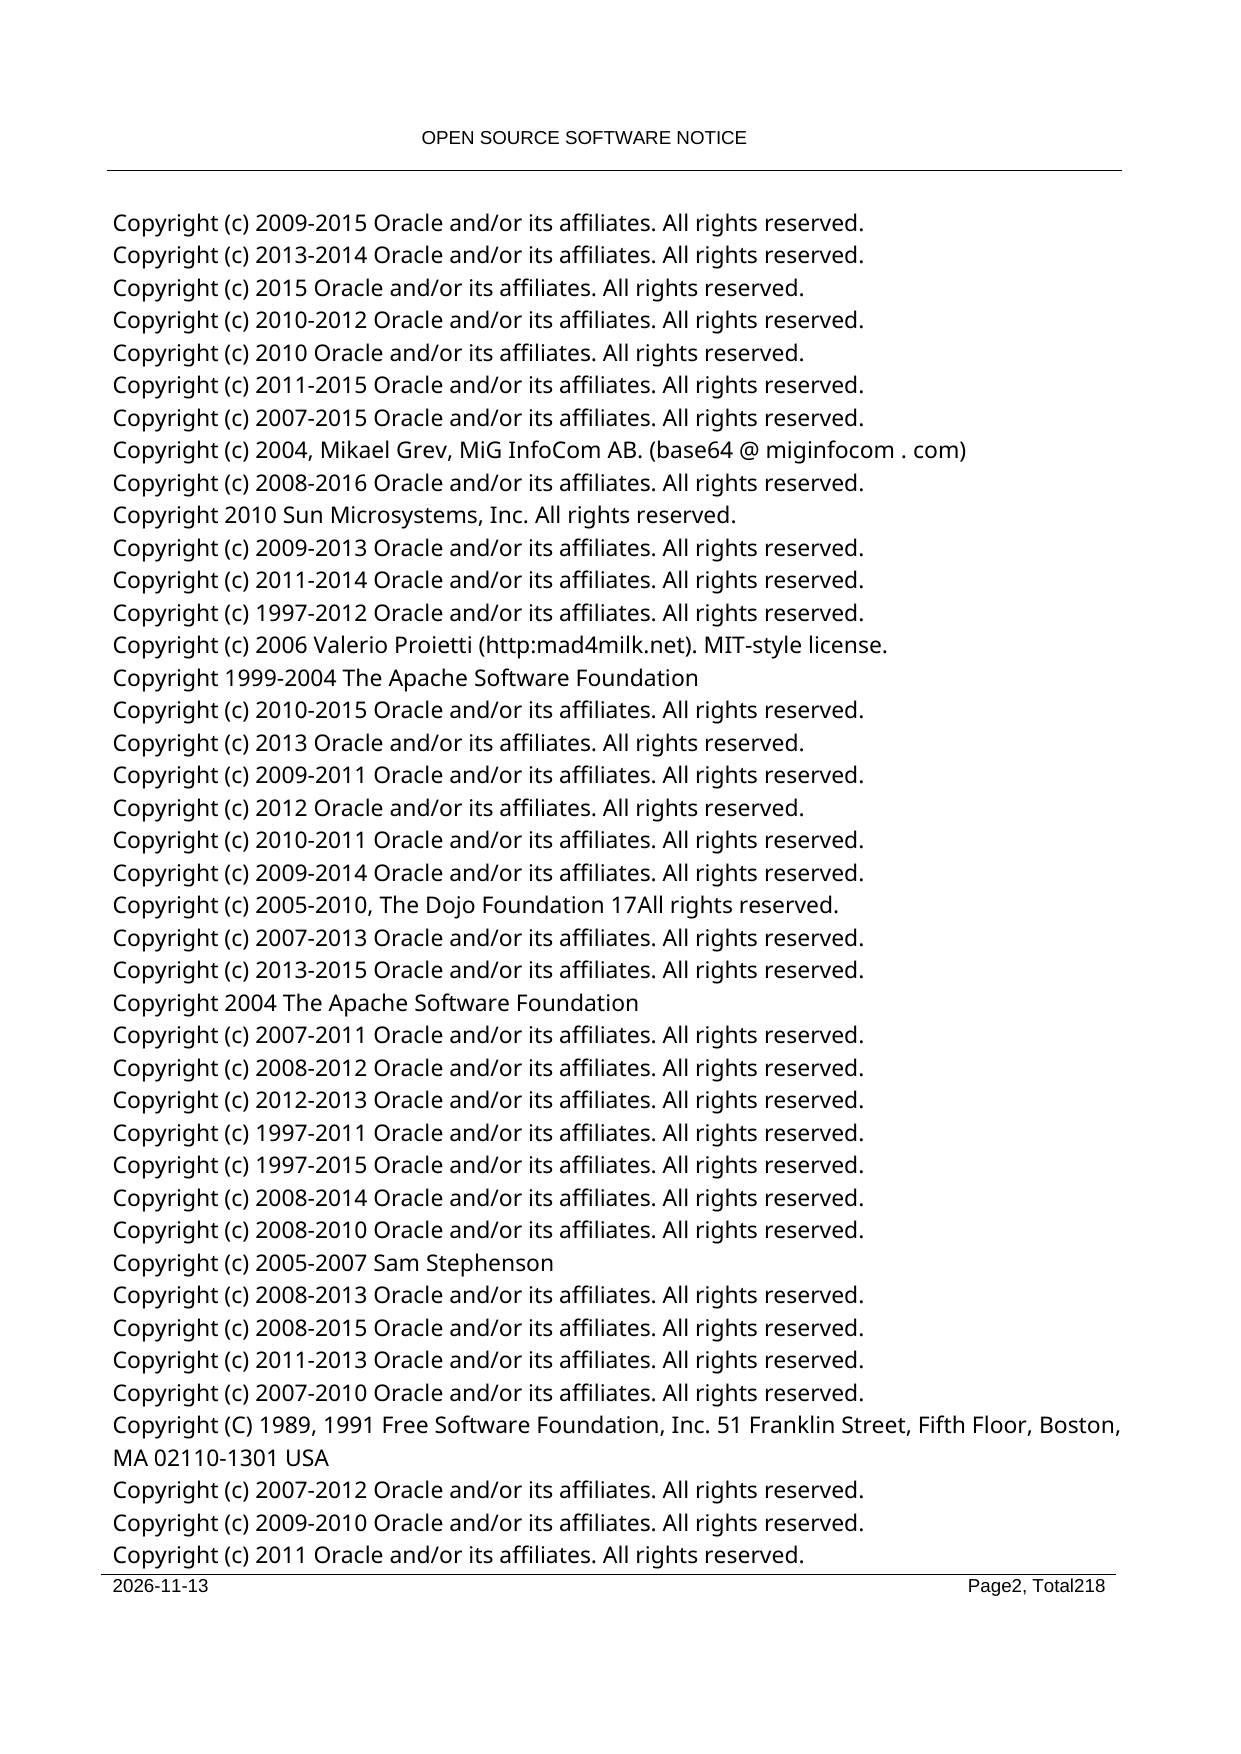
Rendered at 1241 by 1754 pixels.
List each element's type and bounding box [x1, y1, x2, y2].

text [112, 206, 1128, 1571]
